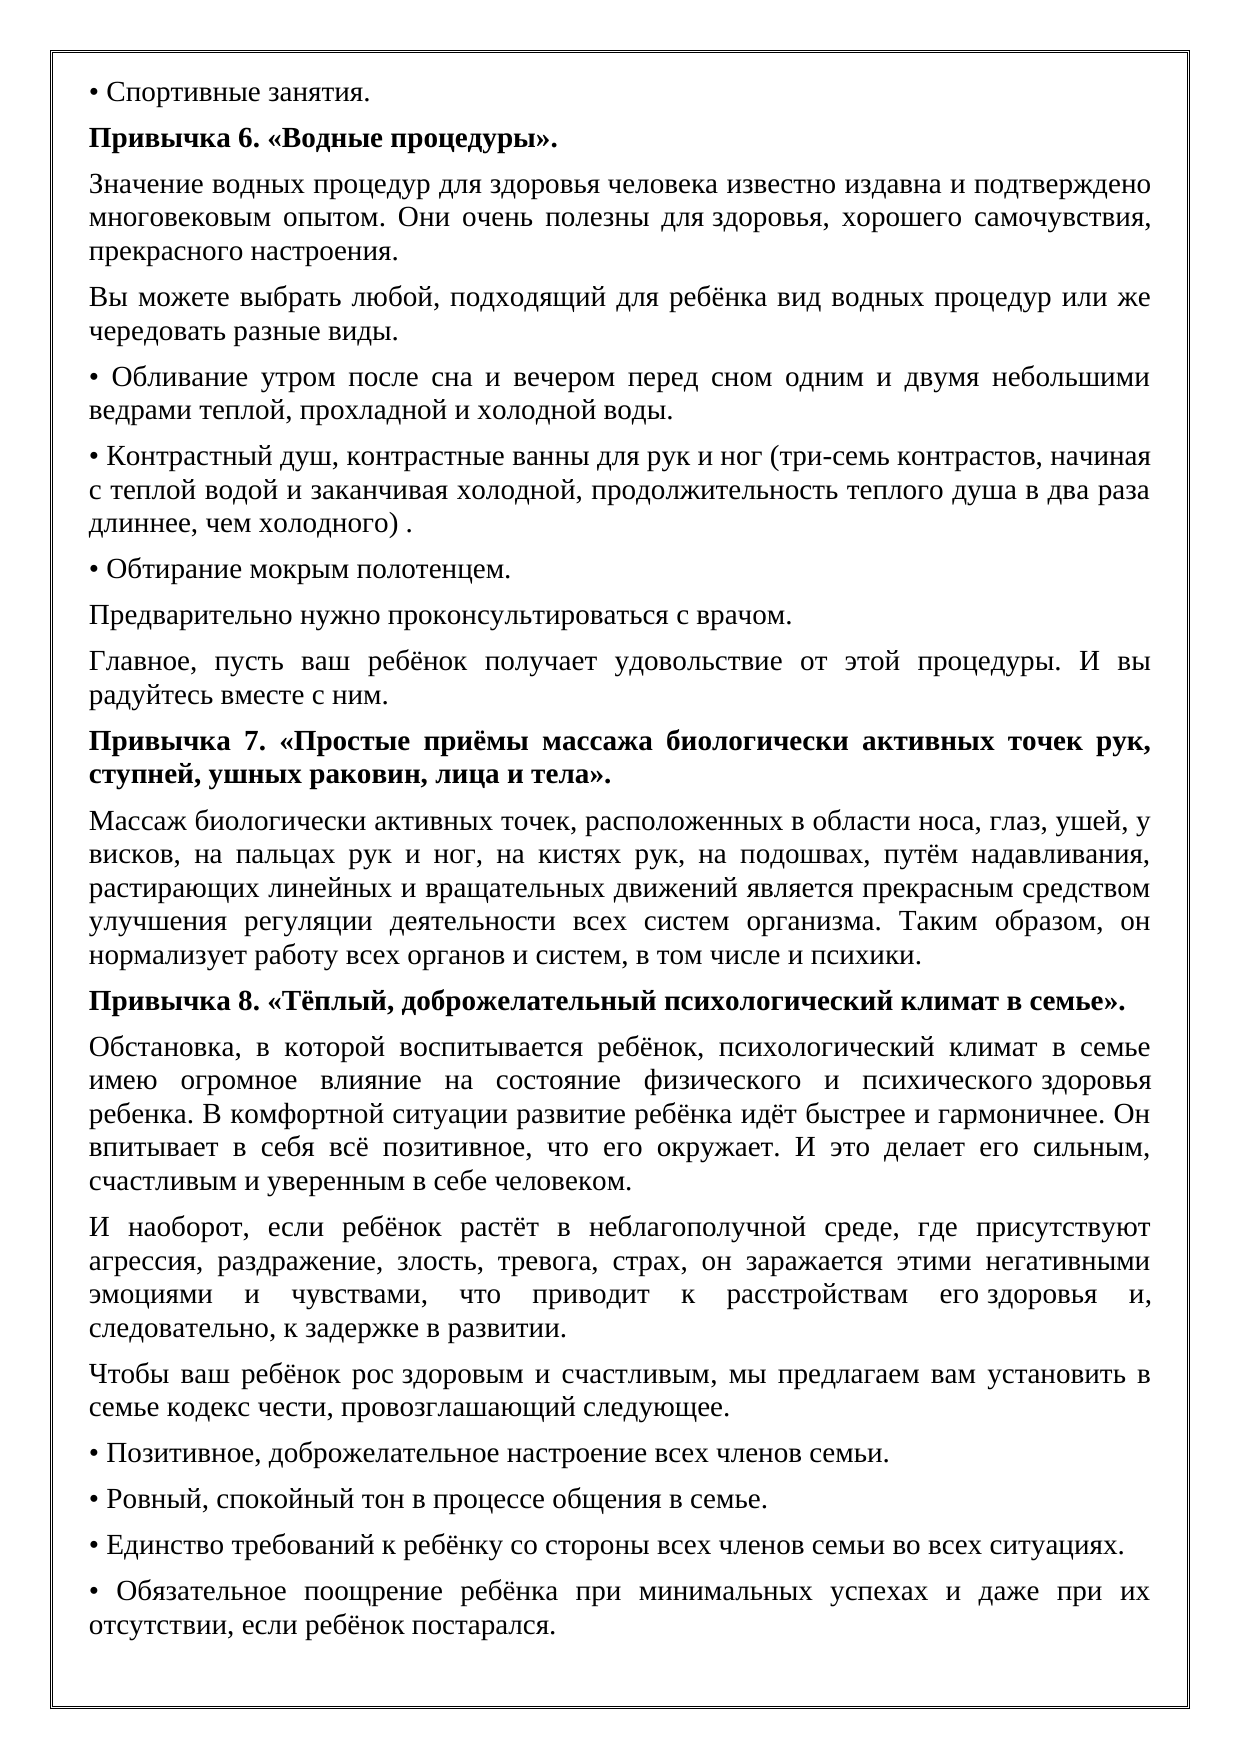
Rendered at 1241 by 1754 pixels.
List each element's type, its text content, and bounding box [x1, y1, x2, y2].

text • Позитивное, доброжелательное настроение всех членов семьи. [89, 1435, 1152, 1469]
text • Спортивные занятия. [89, 74, 1152, 107]
text Предварительно нужно проконсультироваться с врачом. [89, 597, 1152, 631]
text • Обтирание мокрым полотенцем. [89, 551, 1152, 585]
text • Ровный, спокойный тон в процессе общения в семье. [89, 1481, 1152, 1515]
text Привычка 6. «Водные процедуры». [89, 120, 1152, 153]
text Вы можете выбрать любой, подходящий для ребёнка вид водных процедур или же чередовать разные виды. [89, 279, 1152, 346]
text • Единство требований к ребёнку со стороны всех членов семьи во всех ситуациях. [89, 1527, 1152, 1561]
text • Контрастный душ, контрастные ванны для рук и ног (три-семь контрастов, начиная с теплой водой и заканчивая холодной, продолжительность теплого душа в два раза длиннее, чем холодного) . [89, 438, 1152, 539]
text Массаж биологически активных точек, расположенных в области носа, глаз, ушей, у висков, на пальцах рук и ног, на кистях рук, на подошвах, путём надавливания, растирающих линейных и вращательных движений является прекрасным средством улучшения регуляции деятельности всех систем организма. Таким образом, он нормализует работу всех органов и систем, в том числе и психики. [89, 803, 1152, 970]
text Обстановка, в которой воспитывается ребёнок, психологический климат в семье имею огромное влияние на состояние физического и психического здоровья ребенка. В комфортной ситуации развитие ребёнка идёт быстрее и гармоничнее. Он впитывает в себя всё позитивное, что его окружает. И это делает его сильным, счастливым и уверенным в себе человеком. [89, 1029, 1152, 1197]
text • Обязательное поощрение ребёнка при минимальных успехах и даже при их отсутствии, если ребёнок постарался. [89, 1573, 1152, 1641]
text Чтобы ваш ребёнок рос здоровым и счастливым, мы предлагаем вам установить в семье кодекс чести, провозглашающий следующее. [89, 1356, 1152, 1423]
text Привычка 7. «Простые приёмы массажа биологически активных точек рук, ступней, ушных раковин, лица и тела». [89, 723, 1152, 790]
text Значение водных процедур для здоровья человека известно издавна и подтверждено многовековым опытом. Они очень полезны для здоровья, хорошего самочувствия, прекрасного настроения. [89, 166, 1152, 267]
text Главное, пусть ваш ребёнок получает удовольствие от этой процедуры. И вы радуйтесь вместе с ним. [89, 643, 1152, 711]
text • Обливание утром после сна и вечером перед сном одним и двумя небольшими ведрами теплой, прохладной и холодной воды. [89, 359, 1152, 426]
text Привычка 8. «Тёплый, доброжелательный психологический климат в семье». [89, 983, 1152, 1016]
text И наоборот, если ребёнок растёт в неблагополучной среде, где присутствуют агрессия, раздражение, злость, тревога, страх, он заражается этими негативными эмоциями и чувствами, что приводит к расстройствам его здоровья и, следовательно, к задержке в развитии. [89, 1209, 1152, 1343]
